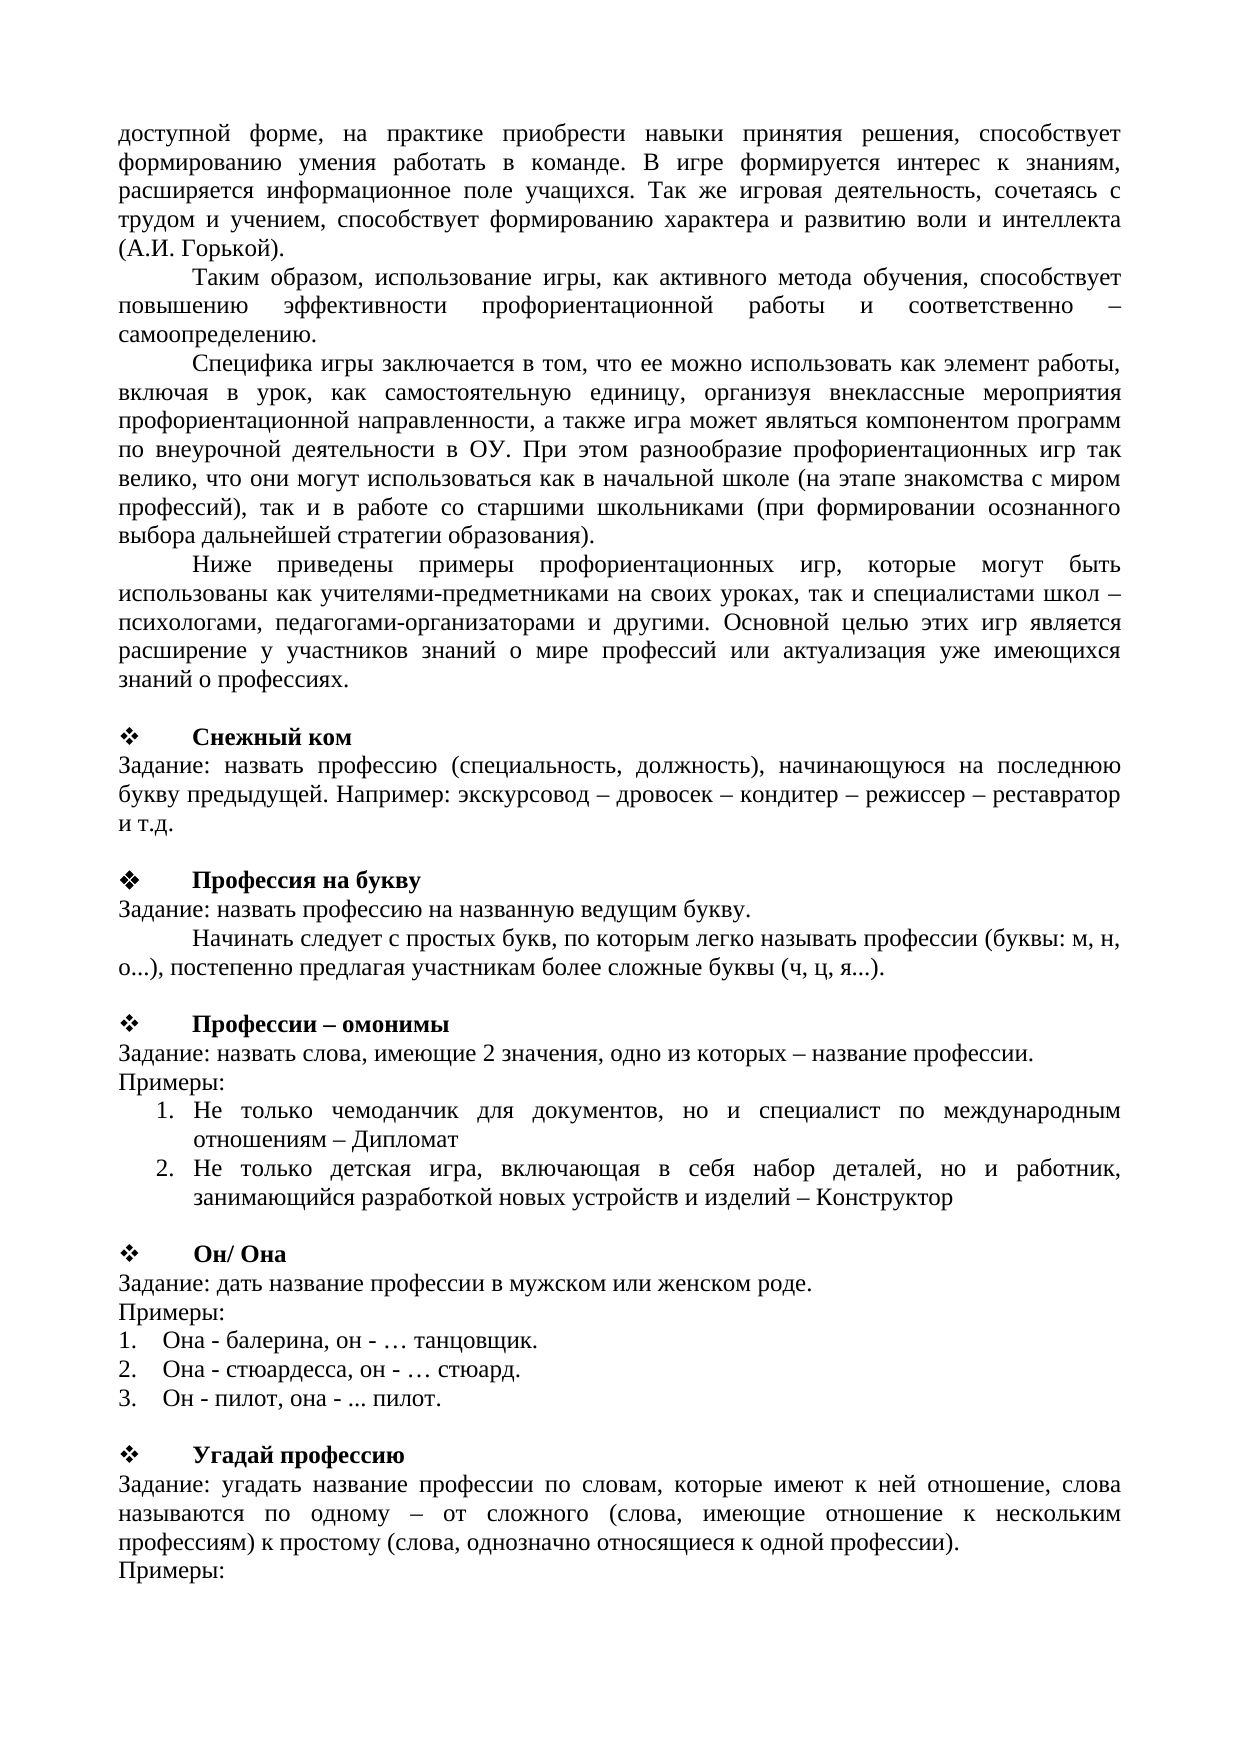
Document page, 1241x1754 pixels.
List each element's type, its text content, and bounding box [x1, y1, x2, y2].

list Не только чемоданчик для документов, но и специалист по международным отношениям – Дипломат [156, 1096, 1122, 1153]
text Примеры: [118, 1067, 1122, 1096]
list Профессии – омонимы [118, 1009, 1122, 1038]
list Она - стюардесса, он - … стюард. [118, 1354, 1122, 1383]
text Задание: назвать профессию (специальность, должность), начинающуюся на последнюю букву предыдущей. Например: экскурсовод – дровосек – кондитер – режиссер – реставратор и т.д. [118, 751, 1122, 837]
text Специфика игры заключается в том, что ее можно использовать как элемент работы, включая в урок, как самостоятельную единицу, организуя внеклассные мероприятия профориентационной направленности, а также игра может являться компонентом программ по внеурочной деятельности в ОУ. При этом разнообразие профориентационных игр так велико, что они могут использоваться как в начальной школе (на этапе знакомства с миром профессий), так и в работе со старшими школьниками (при формировании осознанного выбора дальнейшей стратегии образования). [118, 348, 1122, 549]
list Она - балерина, он - … танцовщик. [118, 1326, 1122, 1354]
text Задание: назвать профессию на названную ведущим букву. [118, 894, 1122, 923]
text Ниже приведены примеры профориентационных игр, которые могут быть использованы как учителями-предметниками на своих уроках, так и специалистами школ – психологами, педагогами-организаторами и другими. Основной целью этих игр является расширение у участников знаний о мире профессий или актуализация уже имеющихся знаний о профессиях. [118, 549, 1122, 693]
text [118, 118, 1122, 262]
text Таким образом, использование игры, как активного метода обучения, способствует повышению эффективности профориентационной работы и соответственно – самоопределению. [118, 262, 1122, 348]
text Примеры: [118, 1297, 1122, 1326]
list Угадай профессию [118, 1441, 1122, 1469]
text Начинать следует с простых букв, по которым легко называть профессии (буквы: м, н, о...), постепенно предлагая участникам более сложные буквы (ч, ц, я...). [118, 923, 1122, 981]
list Профессия на букву [118, 866, 1122, 894]
list Он/ Она [118, 1239, 1122, 1268]
list Снежный ком [118, 722, 1122, 751]
list Он - пилот, она - ... пилот. [118, 1383, 1122, 1412]
list Не только детская игра, включающая в себя набор деталей, но и работник, занимающийся разработкой новых устройств и изделий – Конструктор [156, 1153, 1122, 1211]
text Примеры: [118, 1556, 1122, 1584]
text Задание: дать название профессии в мужском или женском роде. [118, 1268, 1122, 1297]
text Задание: угадать название профессии по словам, которые имеют к ней отношение, слова называются по одному – от сложного (слова, имеющие отношение к нескольким профессиям) к простому (слова, однозначно относящиеся к одной профессии). [118, 1469, 1122, 1556]
text Задание: назвать слова, имеющие 2 значения, одно из которых – название профессии. [118, 1038, 1122, 1067]
